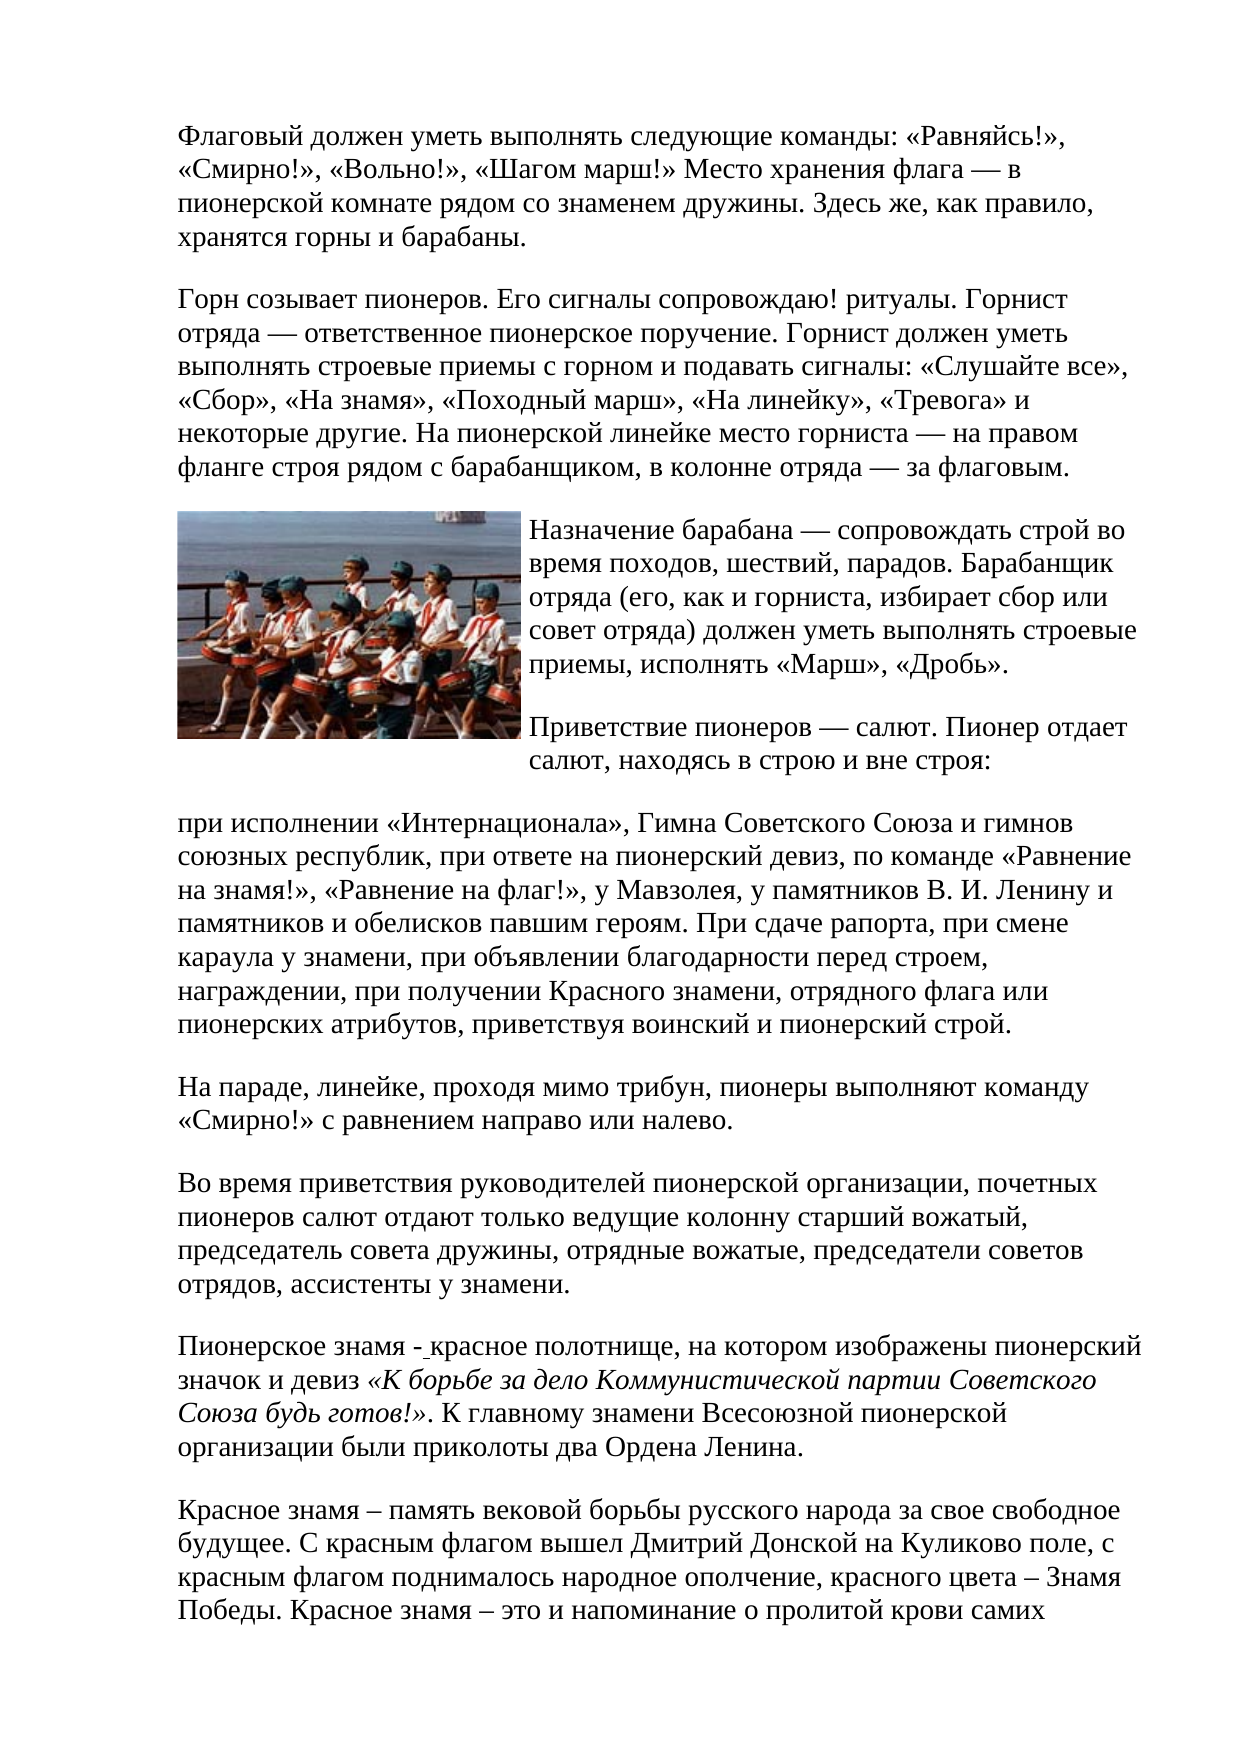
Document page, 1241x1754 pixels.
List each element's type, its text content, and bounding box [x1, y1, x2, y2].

text Назначение барабана — сопровождать строй во время походов, шествий, парадов. Барабанщик отряда (его, как и горниста, избирает сбор или совет отряда) должен уметь выполнять строевые приемы, исполнять «Марш», «Дробь». [521, 512, 1152, 679]
text Горн созывает пионеров. Его сигналы сопровождаю! ритуалы. Горнист отряда — ответственное пионерское поручение. Горнист должен уметь выполнять строевые приемы с горном и подавать сигналы: «Слушайте все», «Сбор», «На знамя», «Походный марш», «На линейку», «Тревога» и некоторые другие. На пионерской линейке место горниста — на правом фланге строя рядом с барабанщиком, в колонне отряда — за флаговым. [177, 281, 1152, 483]
text Флаговый должен уметь выполнять следующие команды: «Равняйсь!», «Смирно!», «Вольно!», «Шагом марш!» Место хранения флага — в пионерской комнате рядом со знаменем дружины. Здесь же, как правило, хранятся горны и барабаны. [177, 118, 1152, 252]
text Пионерское знамя - красное полотнище, на котором изображены пионерский значок и девиз «К борьбе за дело Коммунистической партии Советского Союза будь готов!». К главному знамени Всесоюзной пионерской организации были приколоты два Ордена Ленина. [177, 1328, 1152, 1463]
text На параде, линейке, проходя мимо трибун, пионеры выполняют команду «Смирно!» с равнением направо или налево. [177, 1069, 1152, 1136]
text Во время приветствия руководителей пионерской организации, почетных пионеров салют отдают только ведущие колонну старший вожатый, председатель совета дружины, отрядные вожатые, председатели советов отрядов, ассистенты у знамени. [177, 1165, 1152, 1299]
text при исполнении «Интернационала», Гимна Советского Союза и гимнов союзных республик, при ответе на пионерский девиз, по команде «Равнение на знамя!», «Равнение на флаг!», у Мавзолея, у памятников В. И. Ленину и памятников и обелисков павшим героям. При сдаче рапорта, при смене караула у знамени, при объявлении благодарности перед строем, награждении, при получении Красного знамени, отрядного флага или пионерских атрибутов, приветствуя воинский и пионерский строй. [177, 805, 1152, 1040]
picture [177, 511, 521, 739]
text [177, 1492, 1152, 1626]
text Приветствие пионеров — салют. Пионер отдает салют, находясь в строю и вне строя: [177, 709, 1152, 776]
